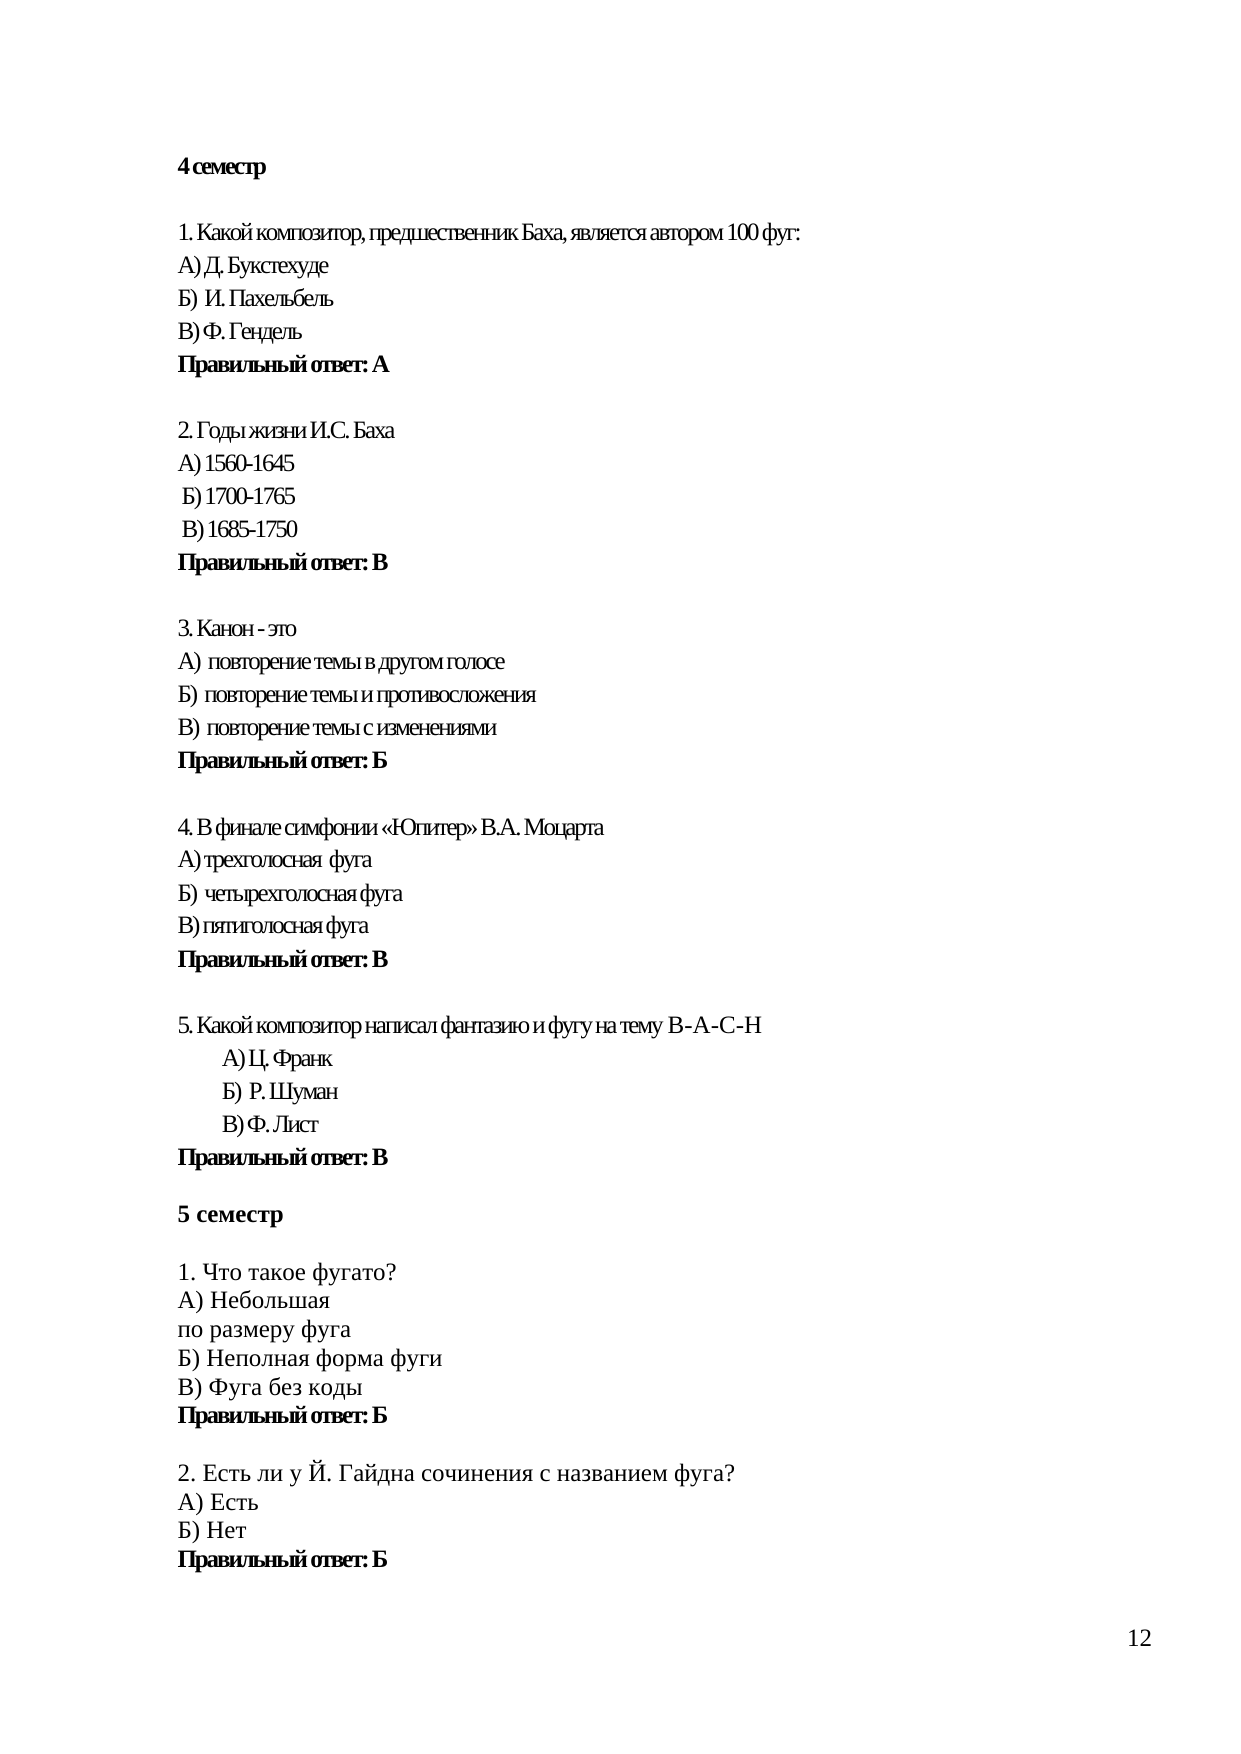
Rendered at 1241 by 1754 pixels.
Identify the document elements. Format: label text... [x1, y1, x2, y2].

text А) трехголосная фуга [177, 844, 1152, 873]
text В) пятиголосная фуга [177, 911, 1152, 939]
text 1. Какой композитор, предшественник Баха, является автором 100 фуг: [177, 217, 1152, 246]
text В) повторение темы с изменениями [177, 712, 1152, 741]
text 1. Что такое фугато? [177, 1257, 1152, 1286]
text В) Фуга без коды [177, 1372, 1152, 1401]
text А) Д. Букстехуде [177, 250, 1152, 279]
text В) Ф. Гендель [177, 316, 1152, 345]
text Правильный ответ: В [177, 1142, 1152, 1171]
text Правильный ответ: Б [177, 746, 1152, 774]
text В) 1685-1750 [177, 514, 1152, 543]
text Б) Нет [177, 1516, 1152, 1544]
text В) Ф. Лист [222, 1109, 1152, 1137]
text Правильный ответ: А [177, 349, 1152, 378]
text Б) И. Пахельбель [177, 283, 1152, 312]
text 2. Есть ли у Й. Гайдна сочинения с названием фуга? [177, 1458, 1152, 1487]
text Б) Неполная форма фуги [177, 1343, 1152, 1372]
text Правильный ответ: Б [177, 1544, 1152, 1573]
text Б) 1700-1765 [177, 481, 1152, 510]
text 5 семестр [177, 1199, 1152, 1228]
text по размеру фуга [177, 1314, 1152, 1343]
text А) Есть [177, 1487, 1152, 1516]
text А) Ц. Франк [222, 1043, 1152, 1071]
text А) повторение темы в другом голосе [177, 646, 1152, 675]
text 4 семестр [177, 151, 1152, 180]
text Правильный ответ: В [177, 547, 1152, 576]
text Б) повторение темы и противосложения [177, 679, 1152, 708]
text 4. В финале симфонии «Юпитер» В.А. Моцарта [177, 812, 1152, 840]
text Б) четырехголосная фуга [177, 878, 1152, 906]
text А) Небольшая [177, 1286, 1152, 1314]
text Б) Р. Шуман [222, 1076, 1152, 1104]
text Правильный ответ: Б [177, 1401, 1152, 1429]
text А) 1560-1645 [177, 448, 1152, 477]
text 5. Какой композитор написал фантазию и фугу на тему B-A-C-H [177, 1010, 1152, 1038]
text 2. Годы жизни И.С. Баха [177, 415, 1152, 444]
text 3. Канон - это [177, 613, 1152, 642]
text Правильный ответ: В [177, 944, 1152, 972]
